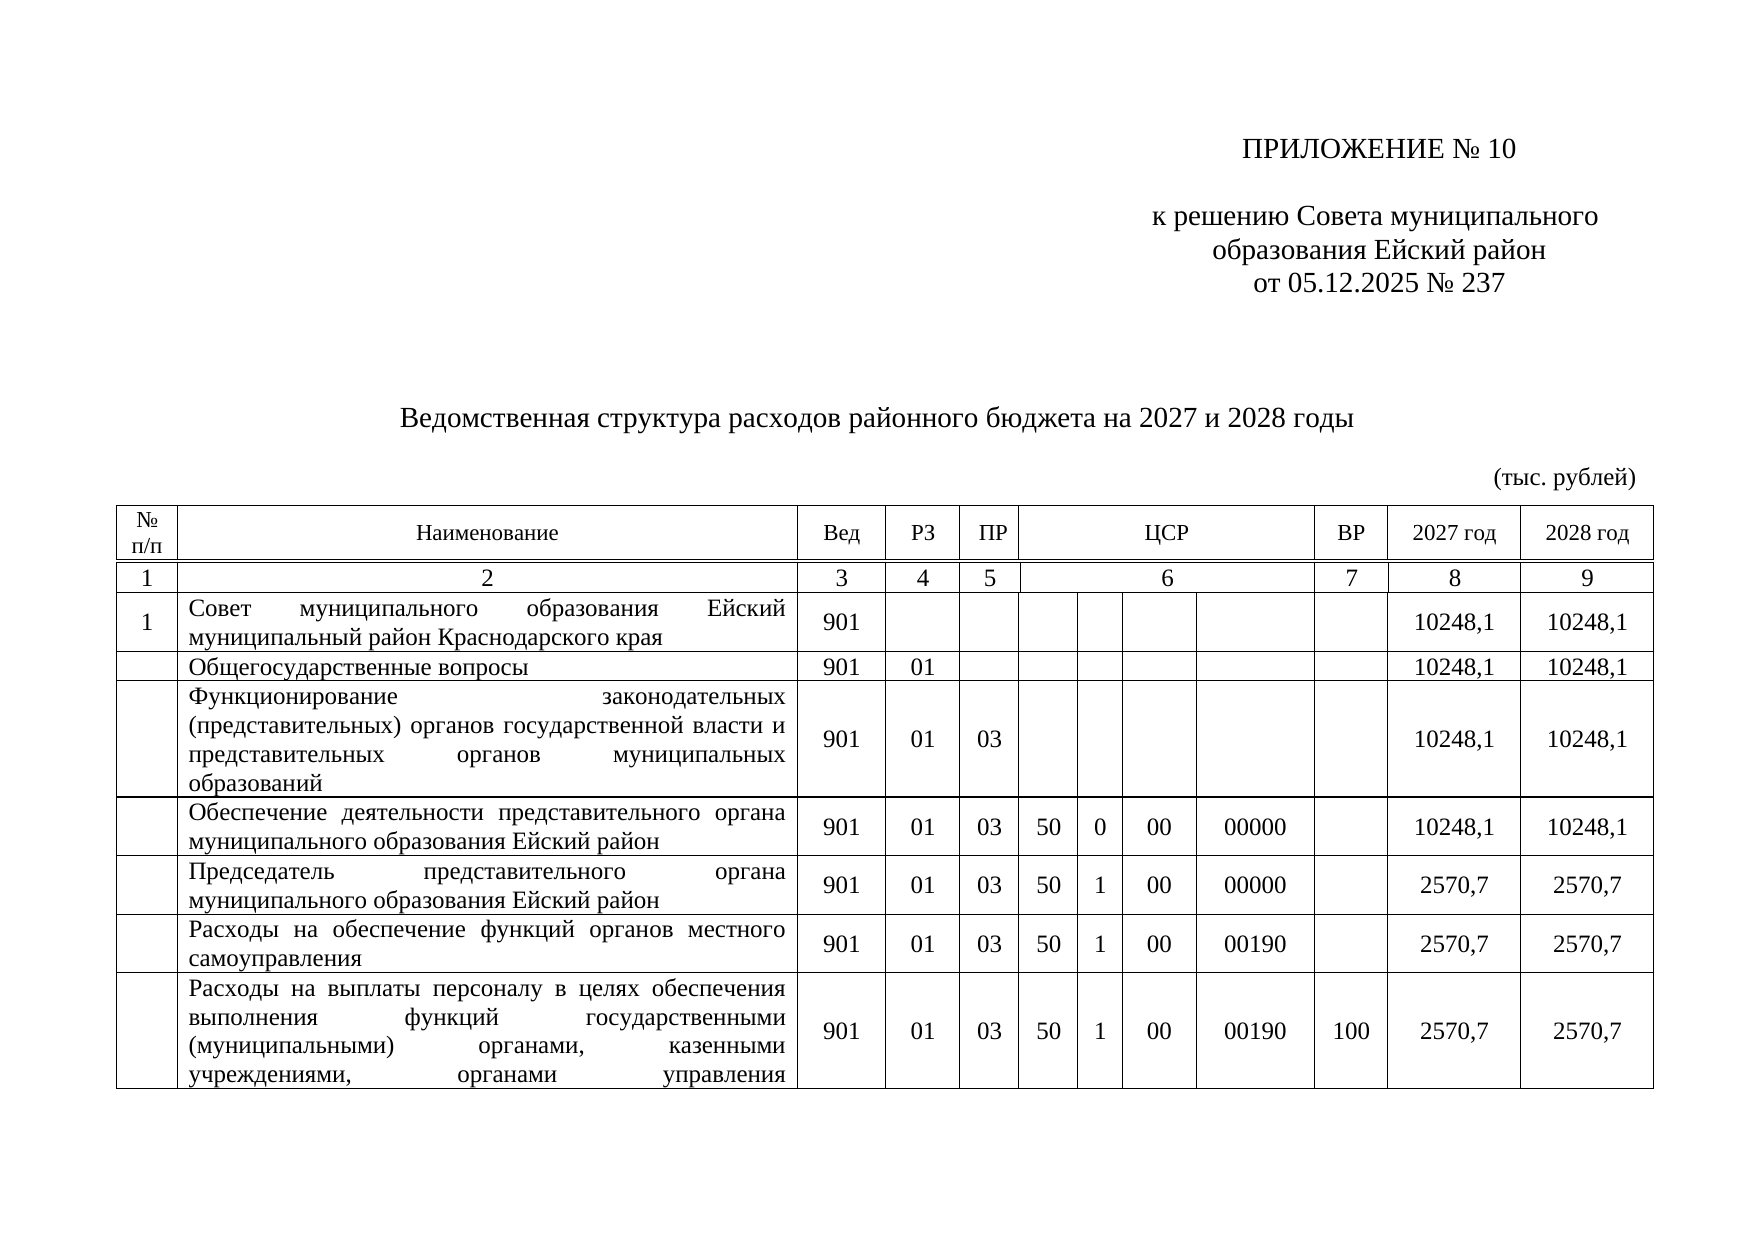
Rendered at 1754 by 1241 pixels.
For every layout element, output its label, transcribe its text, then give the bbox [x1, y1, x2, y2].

table_cell 03 [960, 798, 1018, 855]
table_cell Председатель представительного органа муниципального образования Ейский район [178, 856, 797, 913]
table_cell [1315, 915, 1387, 972]
table_cell Общегосударственные вопросы [178, 652, 797, 680]
table_cell 10248,1 [1521, 798, 1653, 855]
text Ведомственная структура расходов районного бюджета на 2027 и 2028 годы [118, 400, 1636, 433]
table_cell 10248,1 [1521, 681, 1653, 796]
table_header № п/п [117, 506, 177, 559]
table_cell 2570,7 [1388, 973, 1520, 1088]
text к решению Совета муниципального образования Ейский район [1122, 198, 1636, 266]
table_cell [1019, 681, 1077, 796]
table_cell [1019, 652, 1077, 680]
table_cell 03 [960, 973, 1018, 1088]
table_cell [1315, 593, 1387, 651]
table_cell [117, 915, 177, 972]
table_header ПР [960, 506, 1018, 559]
table_header 8 [1389, 563, 1520, 592]
table_cell [117, 652, 177, 680]
table_cell Обеспечение деятельности представительного органа муниципального образования Ейский район [178, 798, 797, 855]
table_header РЗ [886, 506, 959, 559]
table_cell 50 [1019, 798, 1077, 855]
table_cell 50 [1019, 915, 1077, 972]
table_cell 2570,7 [1521, 915, 1653, 972]
table_header 9 [1521, 563, 1653, 592]
table_cell 01 [886, 652, 959, 680]
table_cell 03 [960, 915, 1018, 972]
table_header 4 [886, 563, 959, 592]
table_cell [1315, 856, 1387, 913]
table_cell 10248,1 [1388, 652, 1520, 680]
table_header 2 [178, 563, 797, 592]
table_cell [117, 681, 177, 796]
table_cell 1 [1078, 973, 1122, 1088]
table_header 3 [798, 563, 885, 592]
table_cell 01 [886, 856, 959, 913]
table_header 7 [1315, 563, 1388, 592]
table_cell [117, 856, 177, 913]
table_cell Расходы на обеспечение функций органов местного самоуправления [178, 915, 797, 972]
text от 05.12.2025 № 237 [1122, 266, 1636, 299]
table_cell 50 [1019, 856, 1077, 913]
table_cell 01 [886, 973, 959, 1088]
table_cell [1123, 593, 1196, 651]
text Приложение № 10 [1122, 131, 1636, 165]
table_header 1 [117, 563, 177, 592]
table_header ЦСР [1019, 506, 1314, 559]
table_cell 00 [1123, 973, 1196, 1088]
table_cell 03 [960, 681, 1018, 796]
table_cell 0 [1078, 798, 1122, 855]
table_header 2027 год [1388, 506, 1520, 559]
table_cell 10248,1 [1388, 798, 1520, 855]
table_cell 00 [1123, 915, 1196, 972]
table_cell [1315, 798, 1387, 855]
table_cell 00190 [1197, 915, 1314, 972]
table_cell [117, 798, 177, 855]
table_cell 01 [886, 798, 959, 855]
table_cell [1078, 652, 1122, 680]
table_cell 50 [1019, 973, 1077, 1088]
table_cell [117, 973, 177, 1088]
table_cell [1197, 652, 1314, 680]
table_cell [960, 652, 1018, 680]
table_cell [1078, 681, 1122, 796]
table_cell 00000 [1197, 856, 1314, 913]
table_cell Совет муниципального образования Ейский муниципальный район Краснодарского края [178, 593, 797, 651]
table_cell 901 [798, 973, 885, 1088]
table_cell [1315, 652, 1387, 680]
table_cell 1 [1078, 856, 1122, 913]
table_cell 00000 [1197, 798, 1314, 855]
table_header ВР [1315, 506, 1387, 559]
table_cell 10248,1 [1388, 593, 1520, 651]
table_cell [1123, 681, 1196, 796]
table_header Наименование [178, 506, 797, 559]
table_cell 2570,7 [1388, 856, 1520, 913]
table_header 6 [1021, 563, 1314, 592]
table_cell 00 [1123, 798, 1196, 855]
table_cell 10248,1 [1521, 593, 1653, 651]
table_cell 01 [886, 915, 959, 972]
table_cell [1123, 652, 1196, 680]
table_cell 00 [1123, 856, 1196, 913]
text (тыс. рублей) [118, 462, 1636, 491]
table_header 5 [960, 563, 1020, 592]
table_cell 901 [798, 856, 885, 913]
table_cell [1019, 593, 1077, 651]
table_cell 2570,7 [1521, 856, 1653, 913]
table_cell 01 [886, 681, 959, 796]
table_cell [1197, 593, 1314, 651]
table_cell 901 [798, 652, 885, 680]
table_cell 1 [117, 593, 177, 651]
table_cell 901 [798, 593, 885, 651]
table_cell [178, 973, 797, 1088]
table_header 2028 год [1521, 506, 1653, 559]
table_cell 10248,1 [1521, 652, 1653, 680]
table_cell 2570,7 [1388, 915, 1520, 972]
table_cell [1197, 681, 1314, 796]
table_cell 100 [1315, 973, 1387, 1088]
table_cell [960, 593, 1018, 651]
table_cell 901 [798, 915, 885, 972]
table_cell Функционирование законодательных (представительных) органов государственной власти и представительных органов муниципальных образований [178, 681, 797, 796]
table_cell 00190 [1197, 973, 1314, 1088]
table_cell [886, 593, 959, 651]
table_cell [1315, 681, 1387, 796]
table_cell [1078, 593, 1122, 651]
table_cell 03 [960, 856, 1018, 913]
table_cell 2570,7 [1521, 973, 1653, 1088]
table_cell 1 [1078, 915, 1122, 972]
table_cell 10248,1 [1388, 681, 1520, 796]
table_cell 901 [798, 681, 885, 796]
table_header Вед [798, 506, 885, 559]
table_cell 901 [798, 798, 885, 855]
